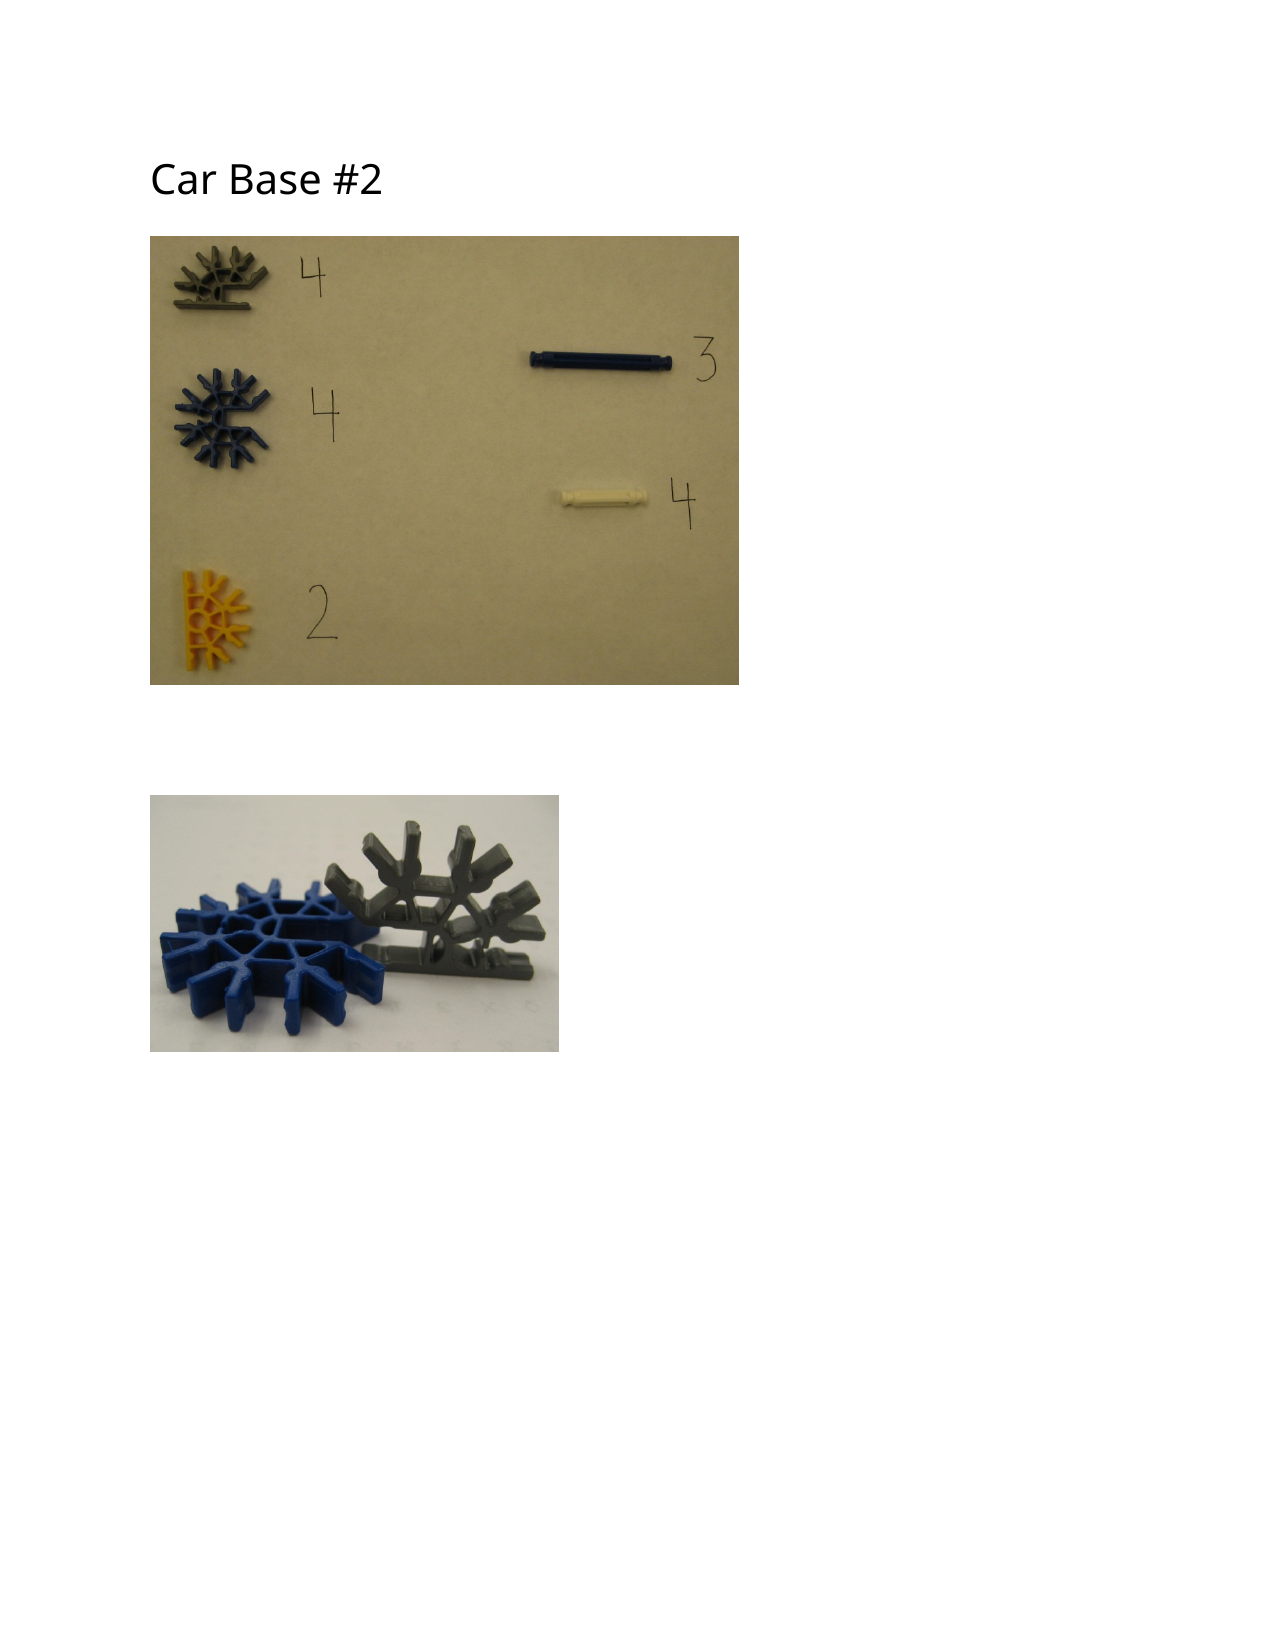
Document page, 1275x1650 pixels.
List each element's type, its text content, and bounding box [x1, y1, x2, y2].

text Car Base #2 [150, 150, 1125, 207]
picture [150, 236, 739, 685]
picture [150, 795, 559, 1052]
